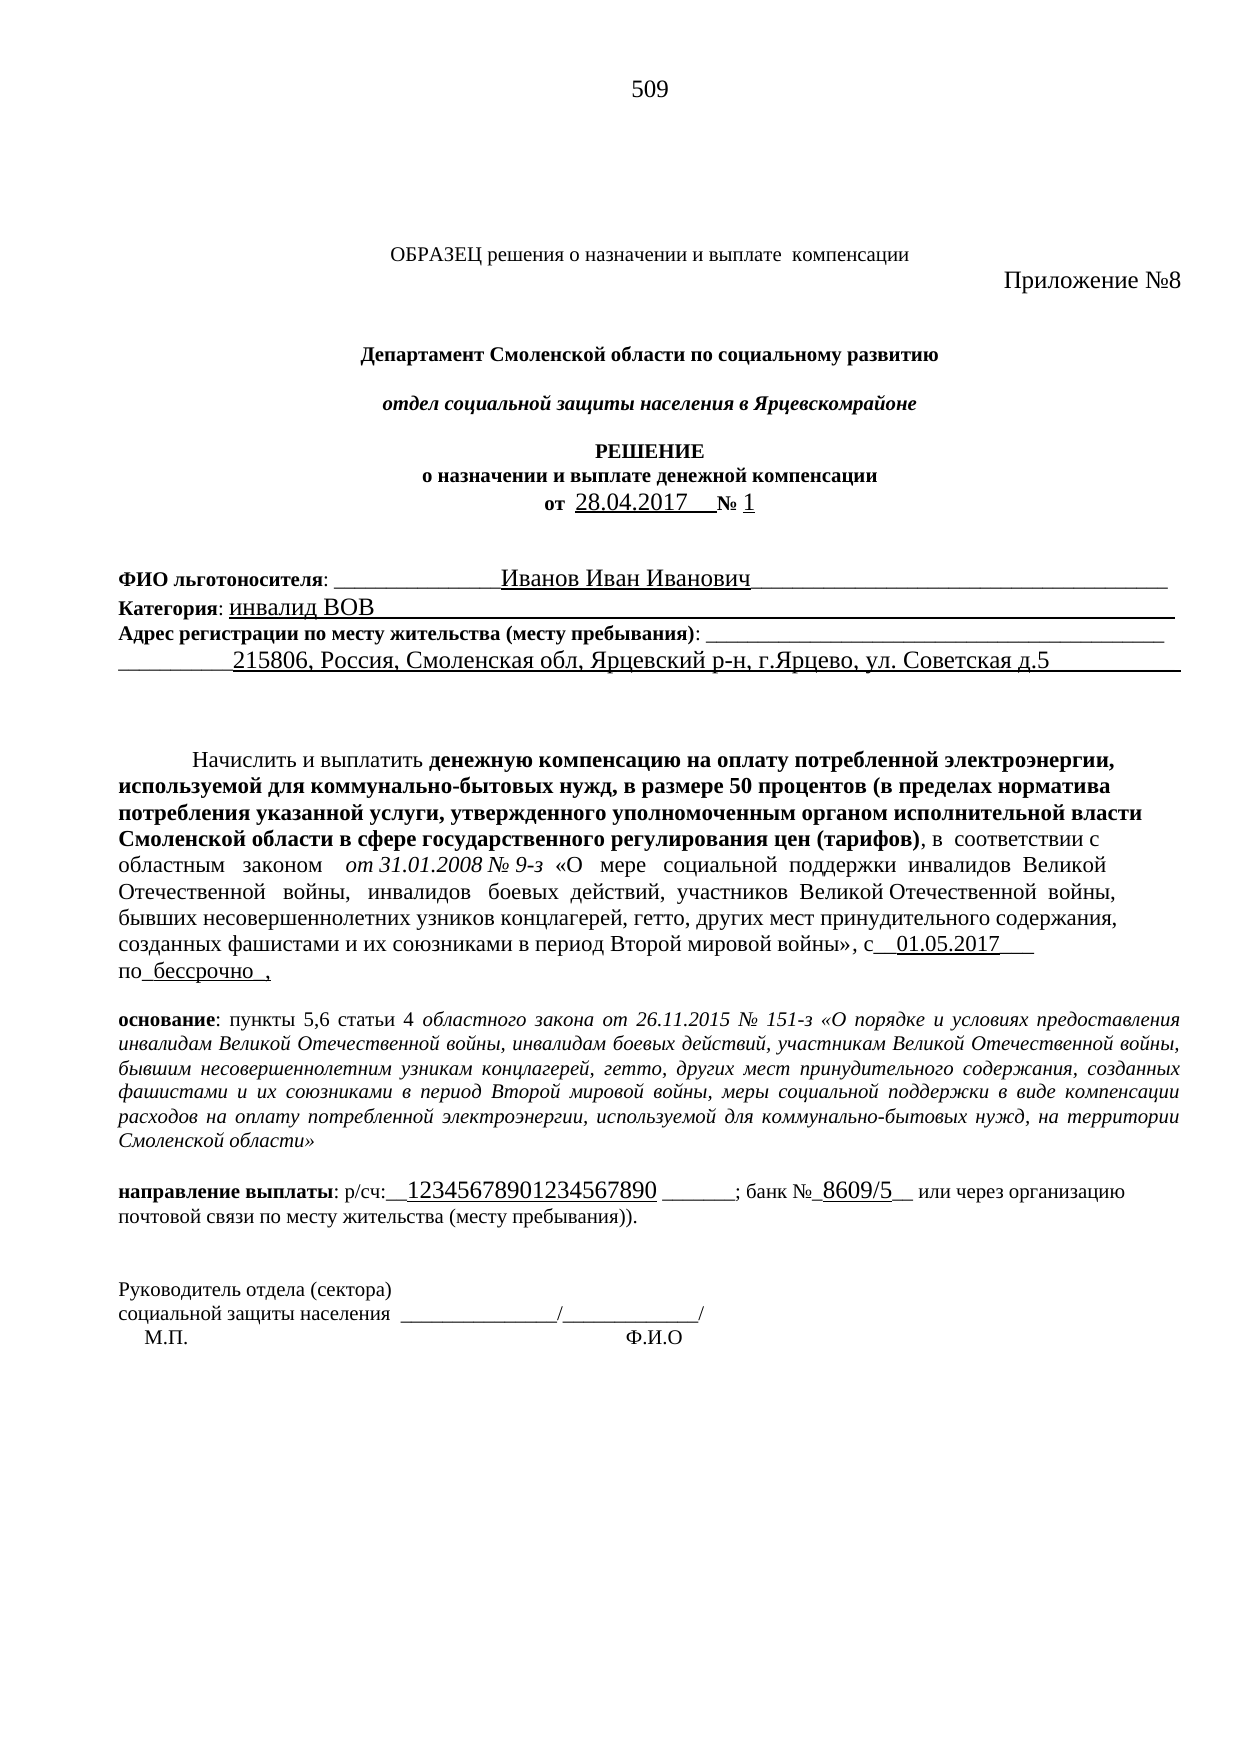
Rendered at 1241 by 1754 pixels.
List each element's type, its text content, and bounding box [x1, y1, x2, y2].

text Приложение №8 [118, 266, 1181, 294]
text направление выплаты: р/сч:__12345678901234567890 _______; банк №_8609/5__ или через организацию почтовой связи по месту жительства (месту пребывания)). [118, 1176, 1181, 1228]
text от 28.04.2017 № 1 [118, 487, 1181, 515]
text М.П. Ф.И.О [118, 1325, 1181, 1349]
text о назначении и выплате денежной компенсации [118, 463, 1181, 487]
text Категория: инвалид ВОВ________________________________________________________________ [118, 592, 1181, 621]
text Начислить и выплатить денежную компенсацию на оплату потребленной электроэнергии, используемой для коммунально-бытовых нужд, в размере 50 процентов (в пределах норматива потребления указанной услуги, утвержденного уполномоченным органом исполнительной власти Смоленской области в сфере государственного регулирования цен (тарифов), в соответствии с областным законом от 31.01.2008 № 9-з «О мере социальной поддержки инвалидов Великой Отечественной войны, инвалидов боевых действий, участников Великой Отечественной войны, бывших несовершеннолетних узников концлагерей, гетто, других мест принудительного содержания, созданных фашистами и их союзниками в период Второй мировой войны», с__01.05.2017___ по_бессрочно_, [118, 746, 1181, 983]
text ОБРАЗЕЦ решения о назначении и выплате компенсации [118, 242, 1181, 266]
text отдел социальной защиты населения в Ярцевскомрайоне [118, 390, 1181, 414]
text РЕШЕНИЕ [118, 438, 1181, 463]
text Департамент Смоленской области по социальному развитию [118, 342, 1181, 366]
text Руководитель отдела (сектора) [118, 1277, 1181, 1301]
text ___________215806, Россия, Смоленская обл, Ярцевский р-н, г.Ярцево, ул. Советская д.5__________ [118, 645, 1181, 670]
text Адрес регистрации по месту жительства (месту пребывания): ____________________________________________ [118, 621, 1181, 645]
text социальной защиты населения _______________/_____________/ [118, 1301, 1181, 1325]
text ФИО льготоносителя: ________________Иванов Иван Иванович________________________________________ [118, 563, 1181, 592]
text основание: пункты 5,6 статьи 4 областного закона от 26.11.2015 № 151-з «О порядке и условиях предоставления инвалидам Великой Отечественной войны, инвалидам боевых действий, участникам Великой Отечественной войны, бывшим несовершеннолетним узникам концлагерей, гетто, других мест принудительного содержания, созданных фашистами и их союзниками в период Второй мировой войны, меры социальной поддержки в виде компенсации расходов на оплату потребленной электроэнергии, используемой для коммунально-бытовых нужд, на территории Смоленской области» [118, 1007, 1181, 1152]
